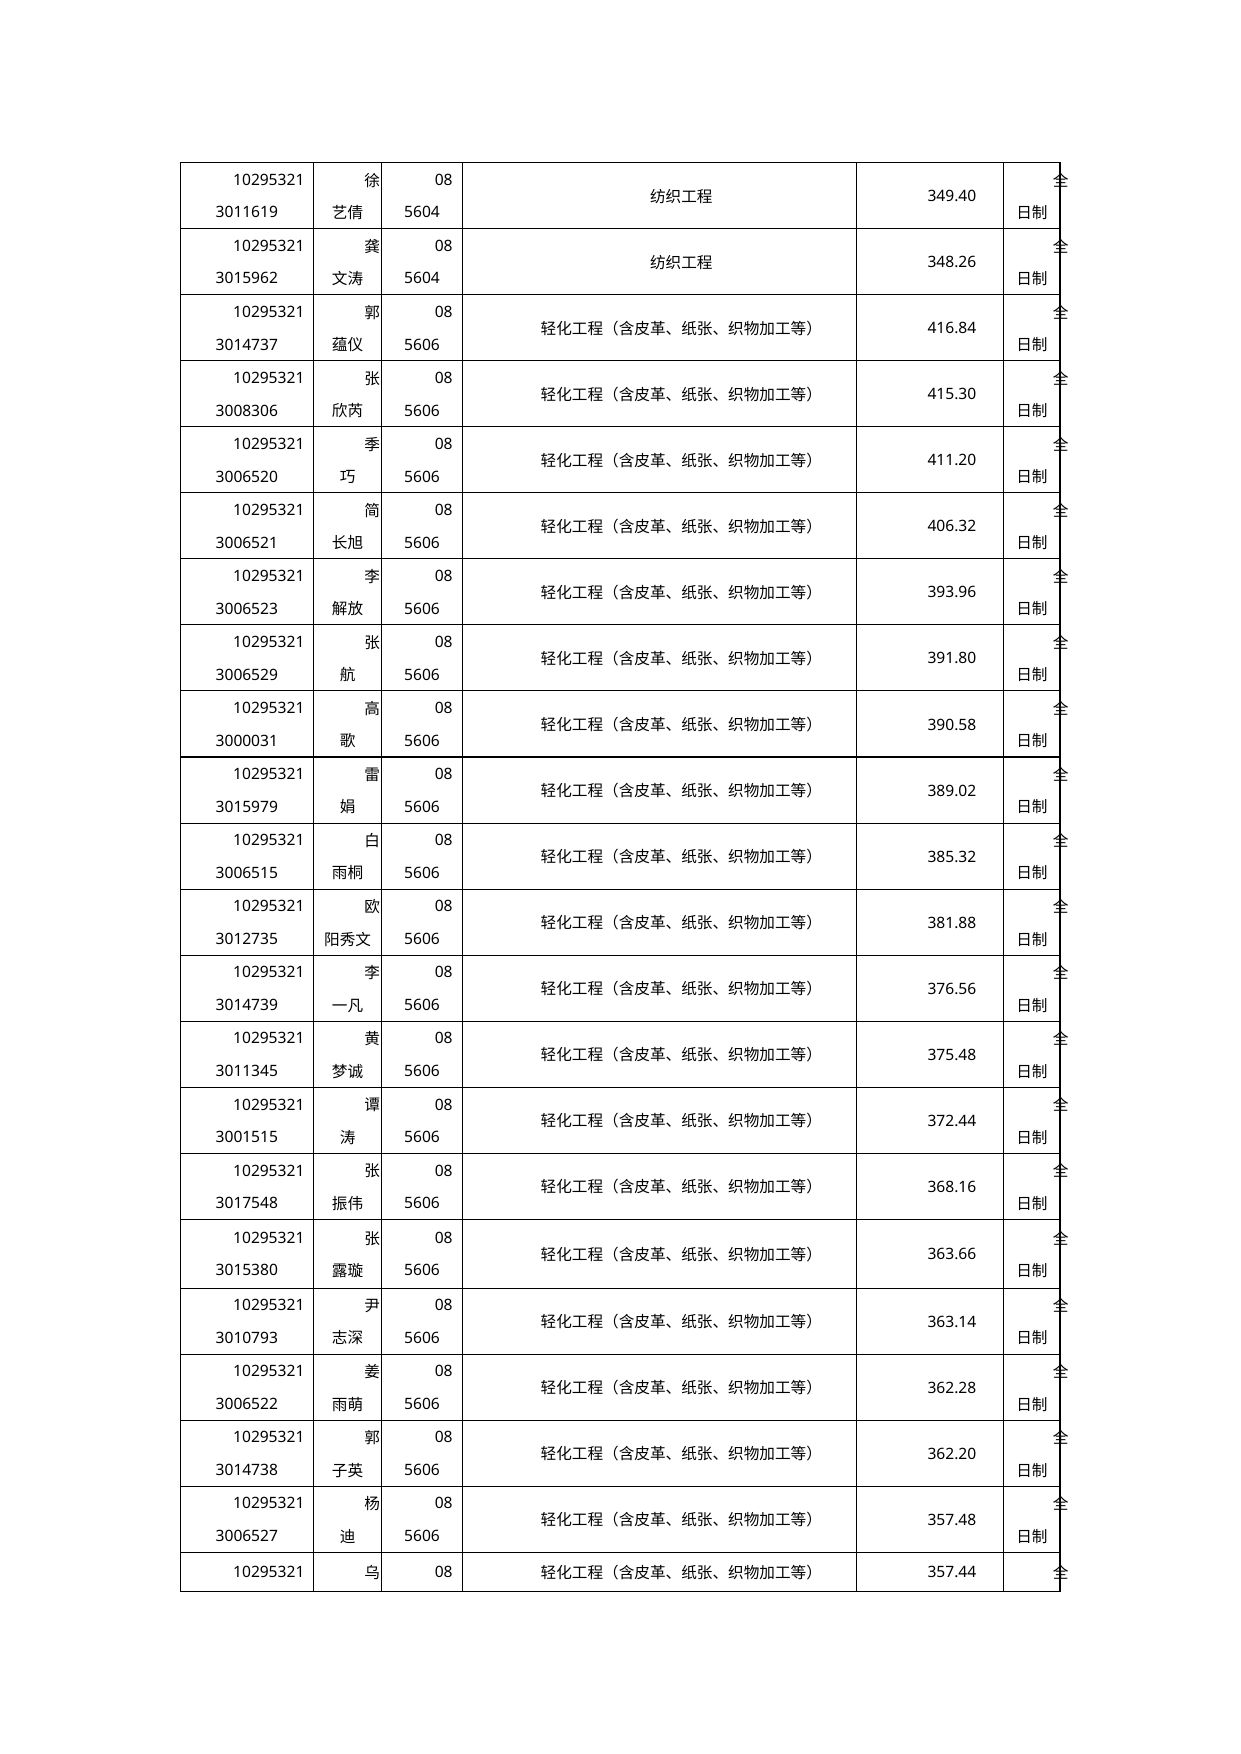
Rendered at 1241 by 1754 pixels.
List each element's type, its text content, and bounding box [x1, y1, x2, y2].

table_cell 全日制 [1004, 163, 1059, 228]
table_cell 龚文涛 [314, 229, 381, 294]
table_cell 102953213006520 [181, 427, 313, 492]
table_cell 轻化工程（含皮革、纸张、织物加工等） [463, 1487, 856, 1552]
table_cell 102953213001515 [181, 1088, 313, 1153]
table_cell 085606 [382, 559, 462, 624]
table_cell 全日制 [1004, 1421, 1059, 1486]
table_cell 李一凡 [314, 956, 381, 1021]
table_cell 全日制 [1004, 1088, 1059, 1153]
table_cell 全日制 [1004, 1355, 1059, 1419]
table_cell 363.14 [857, 1289, 1003, 1353]
table_cell 085606 [382, 1220, 462, 1287]
table_cell 362.28 [857, 1355, 1003, 1419]
table_cell 白雨桐 [314, 824, 381, 888]
table_cell 全日制 [1004, 890, 1059, 954]
table_cell 102953213006529 [181, 625, 313, 690]
table_cell 102953213014738 [181, 1421, 313, 1486]
table_cell 张振伟 [314, 1154, 381, 1219]
table_cell 376.56 [857, 956, 1003, 1021]
table_cell 375.48 [857, 1022, 1003, 1087]
table_cell 391.80 [857, 625, 1003, 690]
table_cell 411.20 [857, 427, 1003, 492]
table_cell 390.58 [857, 691, 1003, 756]
table_cell 全日制 [1004, 493, 1059, 558]
table_cell 全日制 [1004, 1022, 1059, 1087]
table_cell 085606 [382, 493, 462, 558]
table_cell 全日制 [1004, 758, 1059, 822]
table_cell 轻化工程（含皮革、纸张、织物加工等） [463, 1553, 856, 1591]
table_cell 102953213011619 [181, 163, 313, 228]
table_cell 全日制 [1004, 1154, 1059, 1219]
table_cell 102953213006515 [181, 824, 313, 888]
table_cell 102953213012735 [181, 890, 313, 954]
table_cell 纺织工程 [463, 229, 856, 294]
table_cell 102953213014737 [181, 295, 313, 360]
table_cell 085606 [382, 956, 462, 1021]
table_cell 高歌 [314, 691, 381, 756]
table_cell 416.84 [857, 295, 1003, 360]
table_cell 纺织工程 [463, 163, 856, 228]
table_cell 348.26 [857, 229, 1003, 294]
table_cell 全日制 [1004, 625, 1059, 690]
table_cell 085606 [382, 1421, 462, 1486]
table_cell 085606 [382, 427, 462, 492]
table_cell 102953213010793 [181, 1289, 313, 1353]
table_cell 轻化工程（含皮革、纸张、织物加工等） [463, 1289, 856, 1353]
table_cell 349.40 [857, 163, 1003, 228]
table_cell 085606 [382, 1022, 462, 1087]
table_cell 张航 [314, 625, 381, 690]
table_cell 全日制 [1004, 361, 1059, 426]
table_cell 轻化工程（含皮革、纸张、织物加工等） [463, 1421, 856, 1486]
table_cell 全日制 [1004, 1487, 1059, 1552]
table_cell 393.96 [857, 559, 1003, 624]
table_cell 085606 [382, 691, 462, 756]
table_cell 085606 [382, 361, 462, 426]
table_cell 全日制 [1004, 824, 1059, 888]
table_cell 全日制 [1004, 956, 1059, 1021]
table_cell 102953213006522 [181, 1355, 313, 1419]
table_cell 轻化工程（含皮革、纸张、织物加工等） [463, 427, 856, 492]
table_cell 406.32 [857, 493, 1003, 558]
table_cell 杨迪 [314, 1487, 381, 1552]
table_cell 徐艺倩 [314, 163, 381, 228]
table_cell 357.44 [857, 1553, 1003, 1591]
table_cell 乌涵 [314, 1553, 381, 1591]
table_cell 102953213015979 [181, 758, 313, 822]
table_cell 362.20 [857, 1421, 1003, 1486]
table_cell 轻化工程（含皮革、纸张、织物加工等） [463, 1022, 856, 1087]
table_cell 102953213015380 [181, 1220, 313, 1287]
table_cell 085606 [382, 295, 462, 360]
table_cell 谭涛 [314, 1088, 381, 1153]
table_cell 欧阳秀文 [314, 890, 381, 954]
table_cell 102953213006523 [181, 559, 313, 624]
table_cell 轻化工程（含皮革、纸张、织物加工等） [463, 691, 856, 756]
table_cell 085606 [382, 890, 462, 954]
table_cell 全日制 [1004, 1220, 1059, 1287]
table_cell 357.48 [857, 1487, 1003, 1552]
table_cell 雷娟 [314, 758, 381, 822]
table_cell 085606 [382, 758, 462, 822]
table_cell 085606 [382, 1355, 462, 1419]
table_cell 轻化工程（含皮革、纸张、织物加工等） [463, 1154, 856, 1219]
table_cell 085606 [382, 824, 462, 888]
table_cell 085606 [382, 625, 462, 690]
table_cell 轻化工程（含皮革、纸张、织物加工等） [463, 1220, 856, 1287]
table_cell 李解放 [314, 559, 381, 624]
table_cell 102953213015962 [181, 229, 313, 294]
table_cell 全日制 [1004, 559, 1059, 624]
table_cell 轻化工程（含皮革、纸张、织物加工等） [463, 824, 856, 888]
table_cell 轻化工程（含皮革、纸张、织物加工等） [463, 295, 856, 360]
table_cell 385.32 [857, 824, 1003, 888]
table_cell 季巧 [314, 427, 381, 492]
table_cell 085606 [382, 1289, 462, 1353]
table_cell 轻化工程（含皮革、纸张、织物加工等） [463, 559, 856, 624]
table_cell 轻化工程（含皮革、纸张、织物加工等） [463, 625, 856, 690]
table_cell 轻化工程（含皮革、纸张、织物加工等） [463, 956, 856, 1021]
table_cell 085606 [382, 1088, 462, 1153]
table_cell 102953213006527 [181, 1487, 313, 1552]
table_cell 372.44 [857, 1088, 1003, 1153]
table_cell 全日制 [1004, 691, 1059, 756]
table_cell 102953213006526 [181, 1553, 313, 1591]
table_cell 085606 [382, 1154, 462, 1219]
table_cell 102953213006521 [181, 493, 313, 558]
table_cell 郭蕴仪 [314, 295, 381, 360]
table_cell 张露璇 [314, 1220, 381, 1287]
table_cell 轻化工程（含皮革、纸张、织物加工等） [463, 1355, 856, 1419]
table_cell 黄梦诚 [314, 1022, 381, 1087]
table_cell 郭子英 [314, 1421, 381, 1486]
table_cell 085604 [382, 163, 462, 228]
table_cell 102953213011345 [181, 1022, 313, 1087]
table_cell 姜雨萌 [314, 1355, 381, 1419]
table_cell 102953213008306 [181, 361, 313, 426]
table_cell 102953213000031 [181, 691, 313, 756]
table_cell 全日制 [1004, 427, 1059, 492]
table_cell 415.30 [857, 361, 1003, 426]
table_cell 尹志深 [314, 1289, 381, 1353]
table_cell 085606 [382, 1553, 462, 1591]
table_cell 102953213014739 [181, 956, 313, 1021]
table_cell 363.66 [857, 1220, 1003, 1287]
table_cell 轻化工程（含皮革、纸张、织物加工等） [463, 758, 856, 822]
table_cell 381.88 [857, 890, 1003, 954]
table_cell 全日制 [1004, 1289, 1059, 1353]
table_cell 简长旭 [314, 493, 381, 558]
table_cell 全日制 [1004, 295, 1059, 360]
table_cell 全日制 [1004, 1553, 1059, 1591]
table_cell 轻化工程（含皮革、纸张、织物加工等） [463, 1088, 856, 1153]
table_cell 轻化工程（含皮革、纸张、织物加工等） [463, 493, 856, 558]
table_cell 389.02 [857, 758, 1003, 822]
table_cell 102953213017548 [181, 1154, 313, 1219]
table_cell 全日制 [1004, 229, 1059, 294]
table_cell 085604 [382, 229, 462, 294]
table_cell 轻化工程（含皮革、纸张、织物加工等） [463, 890, 856, 954]
table_cell 368.16 [857, 1154, 1003, 1219]
table_cell 085606 [382, 1487, 462, 1552]
table_cell 张欣芮 [314, 361, 381, 426]
table_cell 轻化工程（含皮革、纸张、织物加工等） [463, 361, 856, 426]
